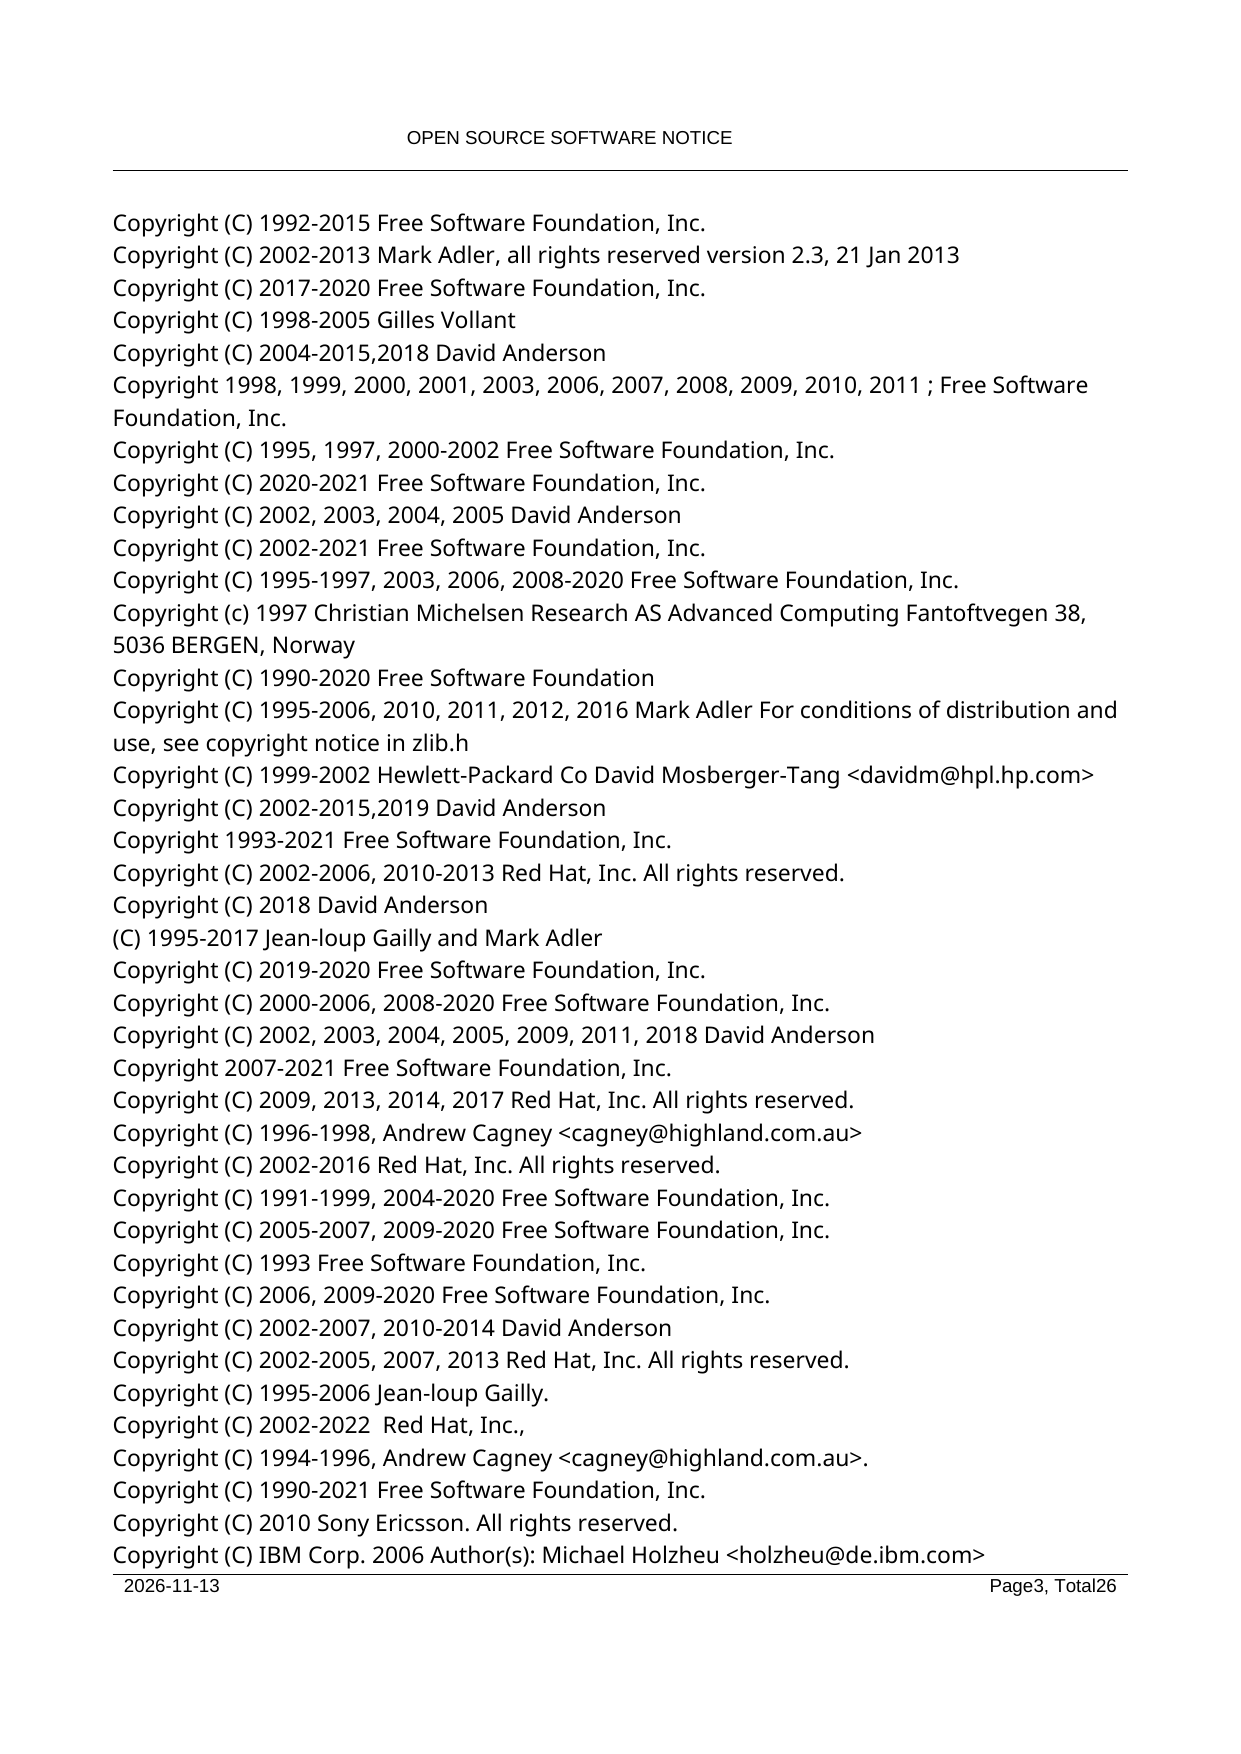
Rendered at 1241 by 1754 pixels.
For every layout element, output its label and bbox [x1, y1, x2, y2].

text [112, 206, 1128, 1571]
